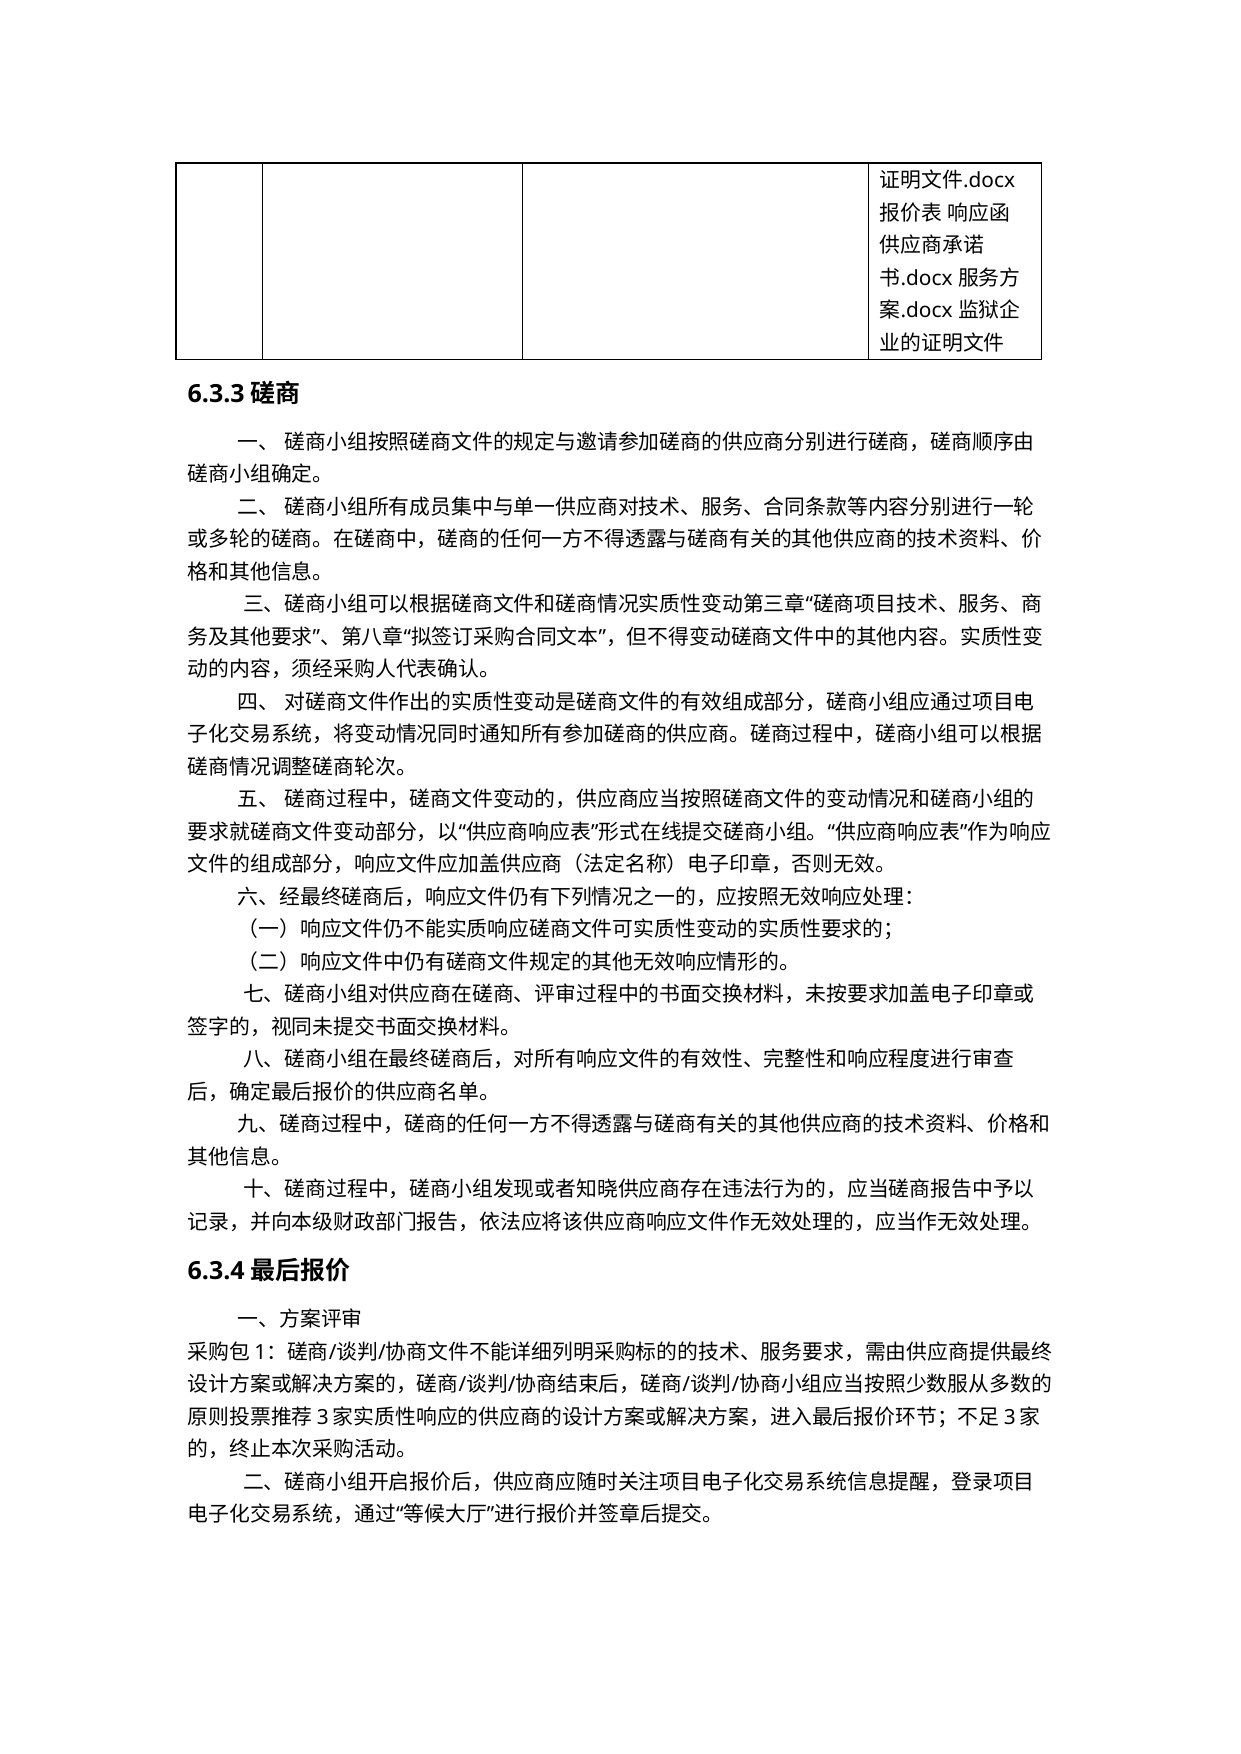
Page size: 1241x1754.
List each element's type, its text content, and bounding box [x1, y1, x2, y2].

text （二）响应文件中仍有磋商文件规定的其他无效响应情形的。 [187, 945, 1053, 978]
text 八、磋商小组在最终磋商后，对所有响应文件的有效性、完整性和响应程度进行审查后，确定最后报价的供应商名单。 [187, 1043, 1053, 1108]
text 七、磋商小组对供应商在磋商、评审过程中的书面交换材料，未按要求加盖电子印章或签字的，视同未提交书面交换材料。 [187, 978, 1053, 1043]
text 六、经最终磋商后，响应文件仍有下列情况之一的，应按照无效响应处理： [187, 880, 1053, 913]
text 一、 磋商小组按照磋商文件的规定与邀请参加磋商的供应商分别进行磋商，磋商顺序由磋商小组确定。 [187, 425, 1053, 490]
text 四、 对磋商文件作出的实质性变动是磋商文件的有效组成部分，磋商小组应通过项目电子化交易系统，将变动情况同时通知所有参加磋商的供应商。磋商过程中，磋商小组可以根据磋商情况调整磋商轮次。 [187, 685, 1053, 783]
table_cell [869, 164, 1041, 358]
text 二、 磋商小组所有成员集中与单一供应商对技术、服务、合同条款等内容分别进行一轮或多轮的磋商。在磋商中，磋商的任何一方不得透露与磋商有关的其他供应商的技术资料、价格和其他信息。 [187, 490, 1053, 588]
text 6.3.4最后报价 [187, 1238, 1053, 1303]
text 十、磋商过程中，磋商小组发现或者知晓供应商存在违法行为的，应当磋商报告中予以记录，并向本级财政部门报告，依法应将该供应商响应文件作无效处理的，应当作无效处理。 [187, 1173, 1053, 1238]
text 三、磋商小组可以根据磋商文件和磋商情况实质性变动第三章“磋商项目技术、服务、商务及其他要求”、第八章“拟签订采购合同文本”，但不得变动磋商文件中的其他内容。实质性变动的内容，须经采购人代表确认。 [187, 588, 1053, 685]
table_cell 7 [177, 164, 262, 358]
text 6.3.3磋商 [187, 360, 1053, 425]
text 采购包1：磋商/谈判/协商文件不能详细列明采购标的的技术、服务要求，需由供应商提供最终设计方案或解决方案的，磋商/谈判/协商结束后，磋商/谈判/协商小组应当按照少数服从多数的原则投票推荐3家实质性响应的供应商的设计方案或解决方案，进入最后报价环节；不足3家的，终止本次采购活动。 [187, 1335, 1053, 1465]
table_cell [263, 164, 522, 358]
text 二、磋商小组开启报价后，供应商应随时关注项目电子化交易系统信息提醒，登录项目电子化交易系统，通过“等候大厅”进行报价并签章后提交。 [187, 1465, 1053, 1530]
text （一）响应文件仍不能实质响应磋商文件可实质性变动的实质性要求的； [187, 913, 1053, 945]
text 九、磋商过程中，磋商的任何一方不得透露与磋商有关的其他供应商的技术资料、价格和其他信息。 [187, 1108, 1053, 1173]
text 五、 磋商过程中，磋商文件变动的，供应商应当按照磋商文件的变动情况和磋商小组的要求就磋商文件变动部分，以“供应商响应表”形式在线提交磋商小组。“供应商响应表”作为响应文件的组成部分，响应文件应加盖供应商（法定名称）电子印章，否则无效。 [187, 783, 1053, 880]
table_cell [523, 164, 868, 358]
text 一、方案评审 [187, 1303, 1053, 1335]
